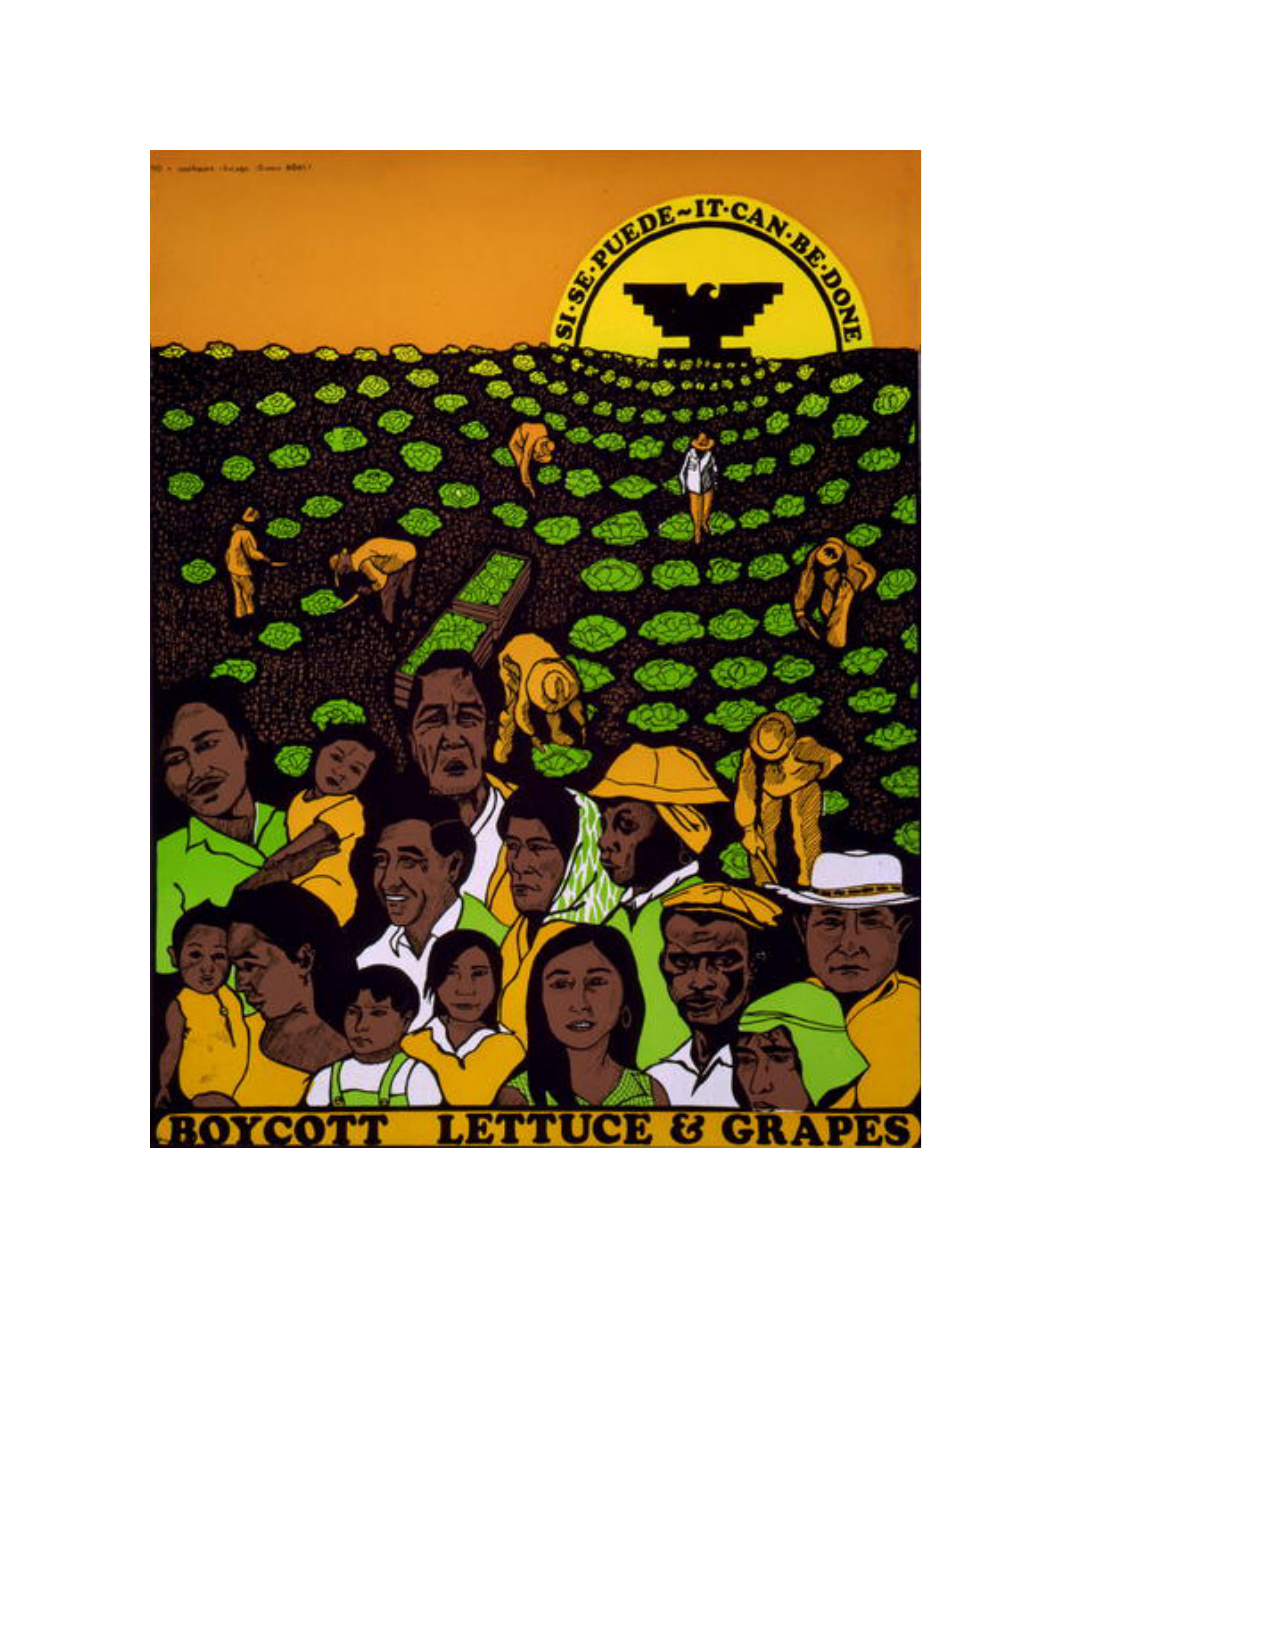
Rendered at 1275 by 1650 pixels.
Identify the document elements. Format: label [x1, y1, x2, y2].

picture [150, 150, 922, 1148]
